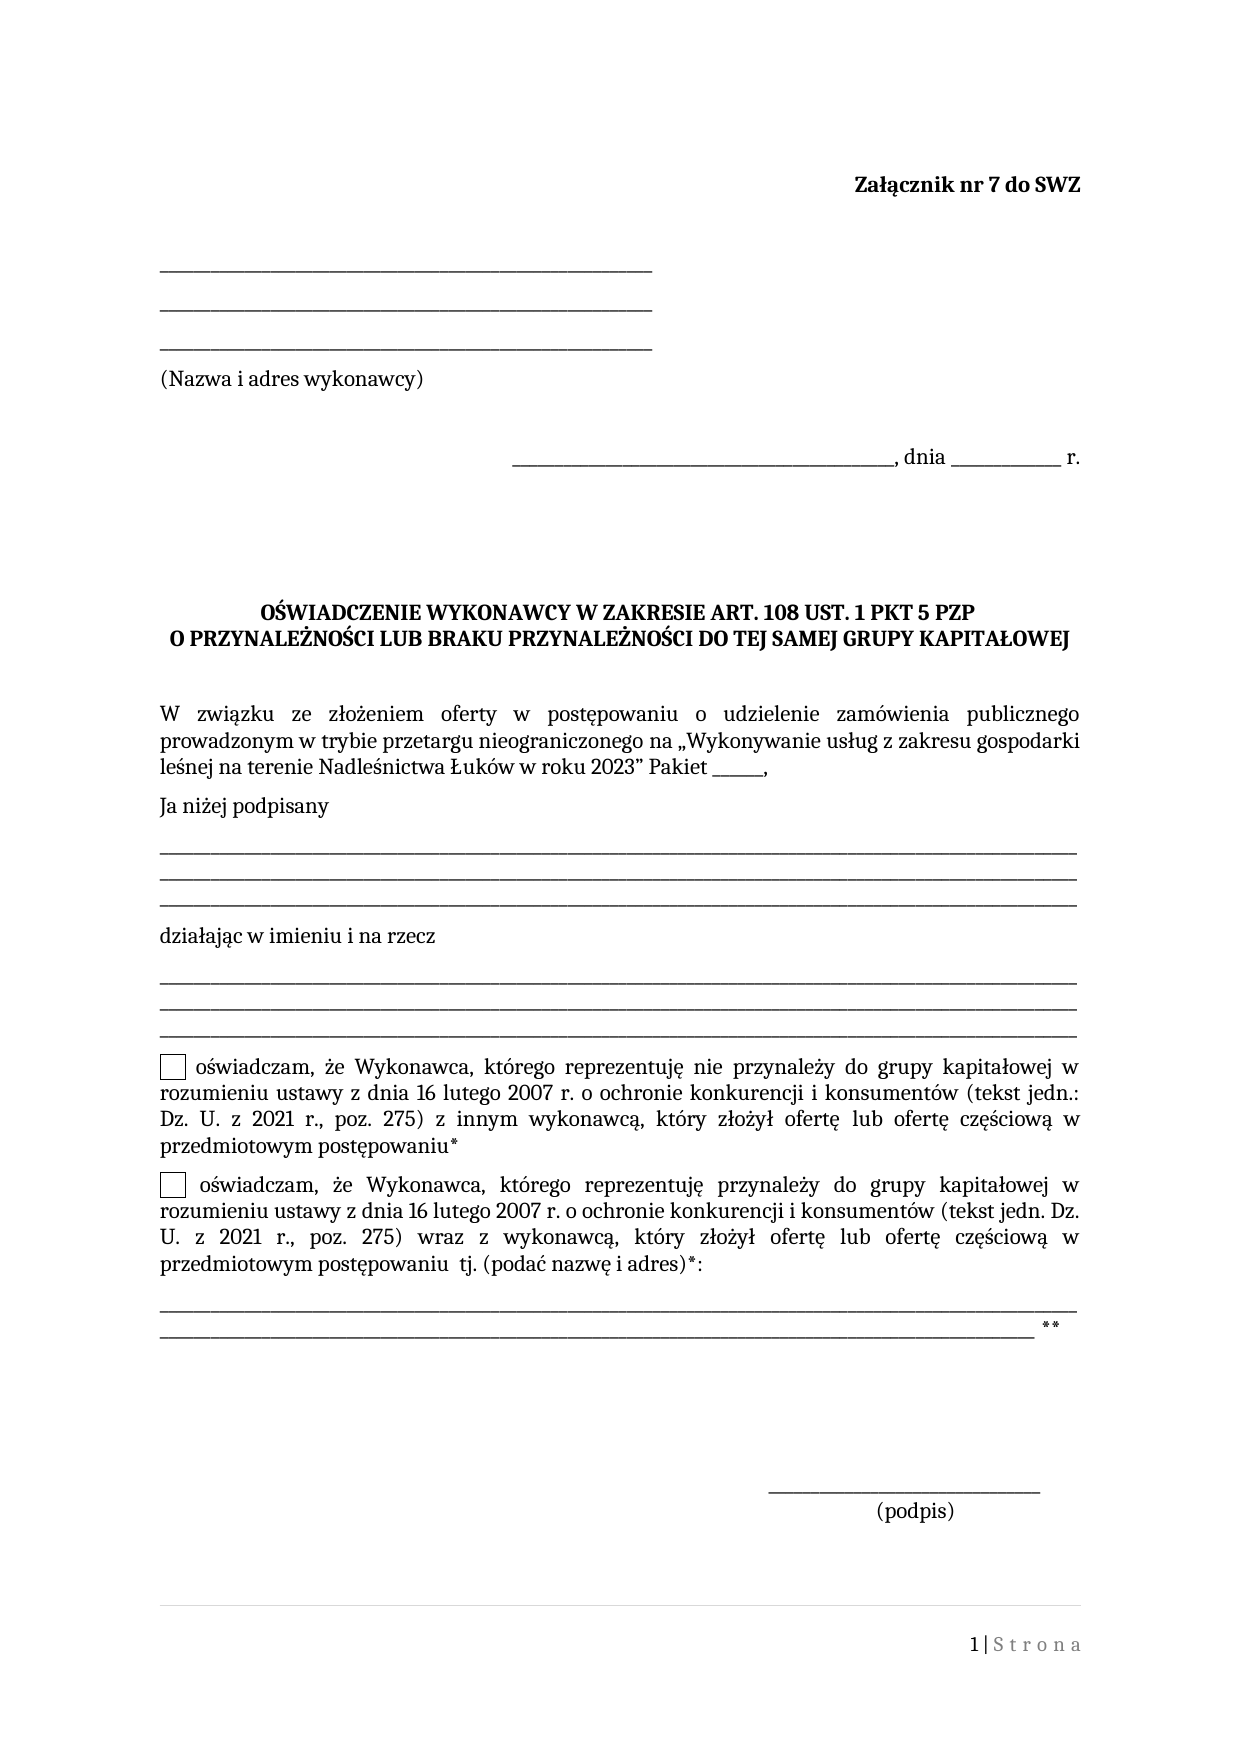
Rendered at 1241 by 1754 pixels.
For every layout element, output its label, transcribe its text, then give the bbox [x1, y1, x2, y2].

text __________________________________________________________ [159, 327, 1081, 354]
text OŚWIADCZENIE WYKONAWCY W ZAKRESIE ART. 108 UST. 1 PKT 5 PZP O PRZYNALEŻNOŚCI LUB BRAKU PRZYNALEŻNOŚCI DO TEJ SAMEJ GRUPY KAPITAŁOWEJ [159, 599, 1081, 652]
text działając w imieniu i na rzecz [159, 923, 1081, 949]
text oświadczam, że Wykonawca, którego reprezentuję przynależy do grupy kapitałowej w rozumieniu ustawy z dnia 16 lutego 2007 r. o ochronie konkurencji i konsumentów (tekst jedn. Dz. U. z 2021 r., poz. 275) wraz z wykonawcą, który złożył ofertę lub ofertę częściową w przedmiotowym postępowaniu tj. (podać nazwę i adres)*: [159, 1171, 1081, 1277]
text (Nazwa i adres wykonawcy) [159, 366, 1081, 393]
text __________________________________________________________ [159, 250, 1081, 276]
text ____________________________________________________________________________________________________________________________________________________________________________________________________________________________________________________________________________________________________________________________________ [159, 962, 1081, 1041]
text ___________________________________________________________________________________________________________________________________________________________________________________________________________________ ** [159, 1289, 1081, 1342]
text Ja niżej podpisany [159, 793, 1081, 819]
text ________________________________ (podpis) [750, 1471, 1081, 1524]
text ____________________________________________________________________________________________________________________________________________________________________________________________________________________________________________________________________________________________________________________________________ [159, 831, 1081, 911]
text __________________________________________________________ [159, 288, 1081, 315]
text _____________________________________________, dnia _____________ r. [159, 444, 1081, 470]
text oświadczam, że Wykonawca, którego reprezentuję nie przynależy do grupy kapitałowej w rozumieniu ustawy z dnia 16 lutego 2007 r. o ochronie konkurencji i konsumentów (tekst jedn.: Dz. U. z 2021 r., poz. 275) z innym wykonawcą, który złożył ofertę lub ofertę częściową w przedmiotowym postępowaniu* [159, 1053, 1081, 1159]
text Załącznik nr 7 do SWZ [159, 172, 1081, 198]
text W związku ze złożeniem oferty w postępowaniu o udzielenie zamówienia publicznego prowadzonym w trybie przetargu nieograniczonego na „Wykonywanie usług z zakresu gospodarki leśnej na terenie Nadleśnictwa Łuków w roku 2023” Pakiet ______, [159, 701, 1081, 780]
